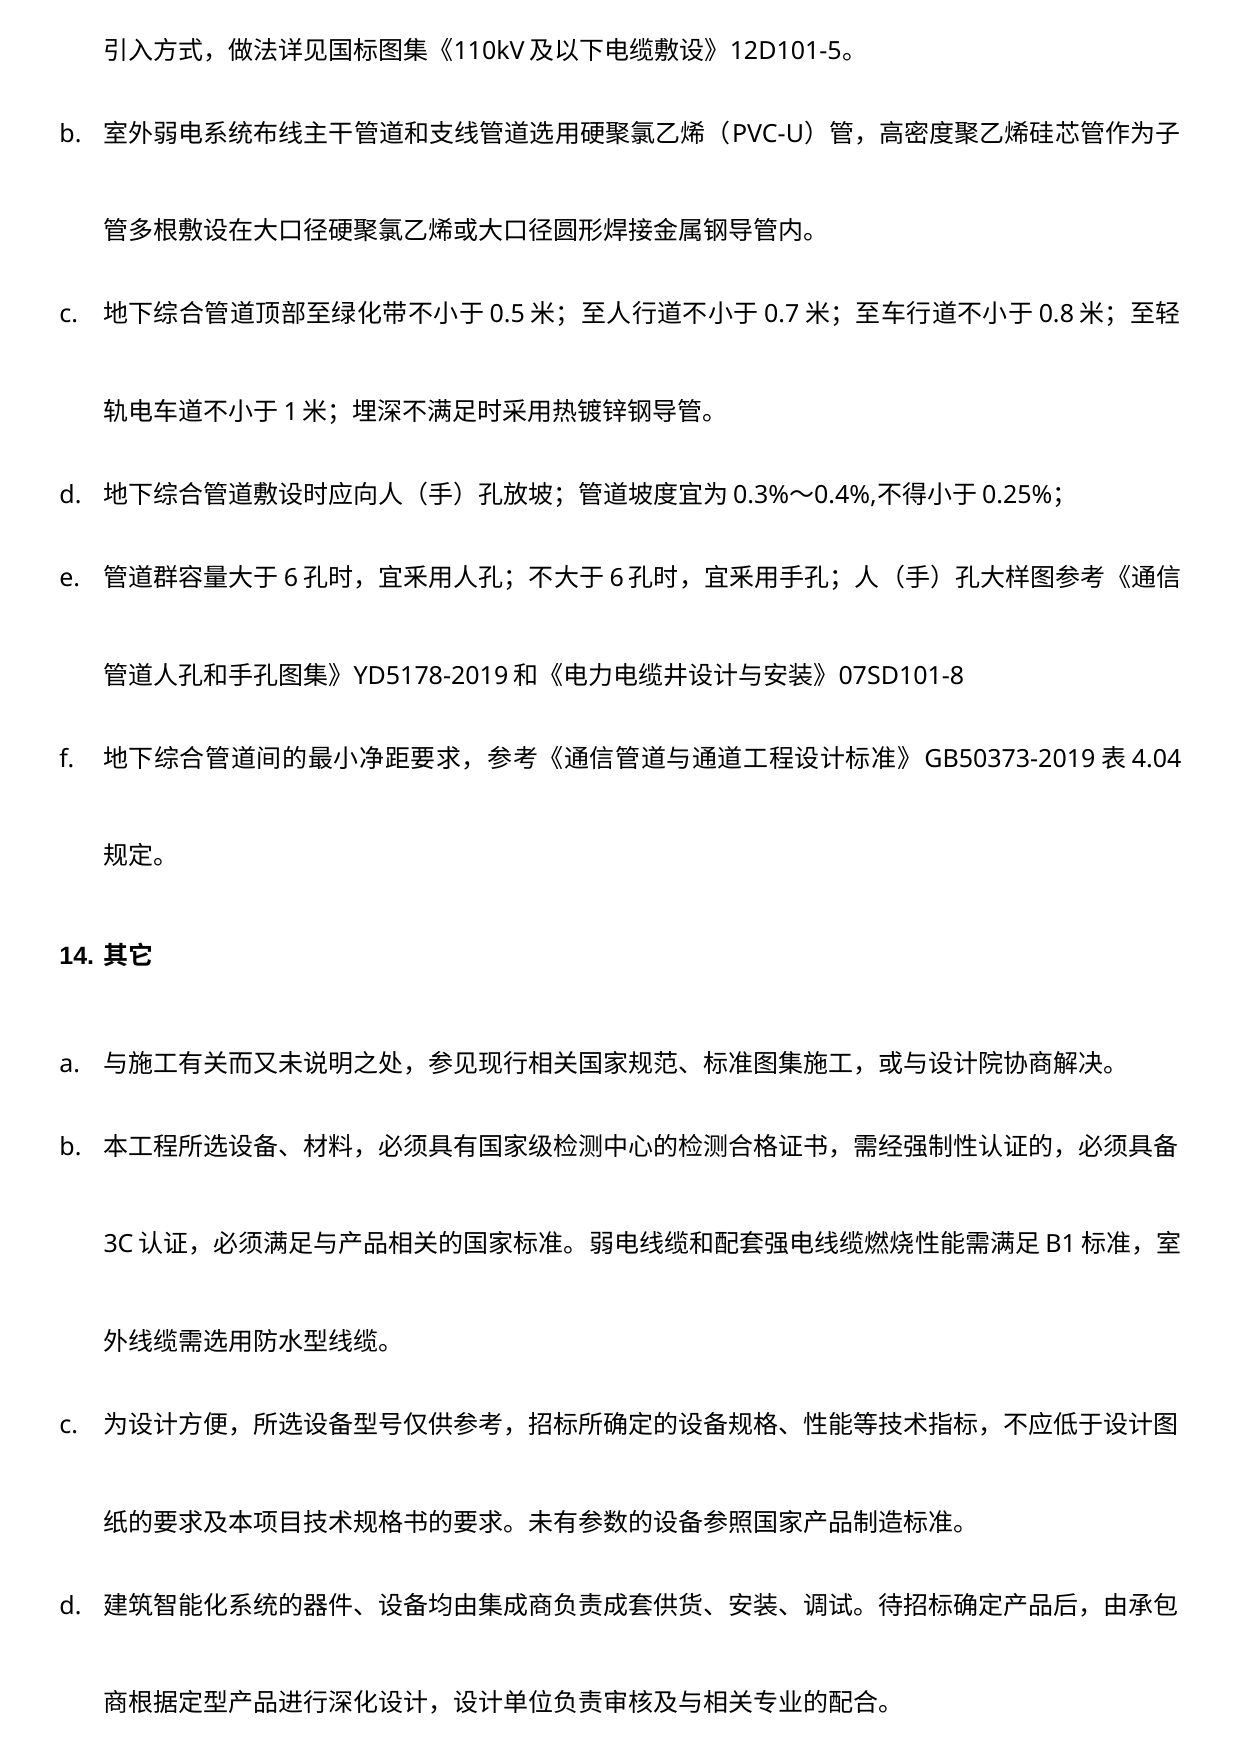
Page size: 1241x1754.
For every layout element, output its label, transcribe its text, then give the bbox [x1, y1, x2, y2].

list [59, 16, 1181, 81]
list 与施工有关而又未说明之处，参见现行相关国家规范、标准图集施工，或与设计院协商解决。 [59, 1029, 1181, 1094]
list 室外弱电系统布线主干管道和支线管道选用硬聚氯乙烯（PVC-U）管，高密度聚乙烯硅芯管作为子管多根敷设在大口径硬聚氯乙烯或大口径圆形焊接金属钢导管内。 [59, 99, 1181, 261]
list 本工程所选设备、材料，必须具有国家级检测中心的检测合格证书，需经强制性认证的，必须具备3C认证，必须满足与产品相关的国家标准。弱电线缆和配套强电线缆燃烧性能需满足B1标准，室外线缆需选用防水型线缆。 [59, 1112, 1181, 1372]
list 地下综合管道间的最小净距要求，参考《通信管道与通道工程设计标准》GB50373-2019表4.04规定。 [59, 724, 1181, 886]
list 地下综合管道顶部至绿化带不小于0.5米；至人行道不小于0.7米；至车行道不小于0.8米；至轻轨电车道不小于1米；埋深不满足时采用热镀锌钢导管。 [59, 279, 1181, 442]
subtitle 其它 [59, 921, 1181, 986]
list 为设计方便，所选设备型号仅供参考，招标所确定的设备规格、性能等技术指标，不应低于设计图纸的要求及本项目技术规格书的要求。未有参数的设备参照国家产品制造标准。 [59, 1390, 1181, 1553]
list 建筑智能化系统的器件、设备均由集成商负责成套供货、安装、调试。待招标确定产品后，由承包商根据定型产品进行深化设计，设计单位负责审核及与相关专业的配合。 [59, 1571, 1181, 1733]
list 管道群容量大于6孔时，宜釆用人孔；不大于6孔时，宜釆用手孔；人（手）孔大样图参考《通信管道人孔和手孔图集》YD5178-2019和《电力电缆井设计与安装》07SD101-8 [59, 543, 1181, 706]
list 地下综合管道敷设时应向人（手）孔放坡；管道坡度宜为0.3%～0.4%,不得小于0.25%； [59, 460, 1181, 525]
